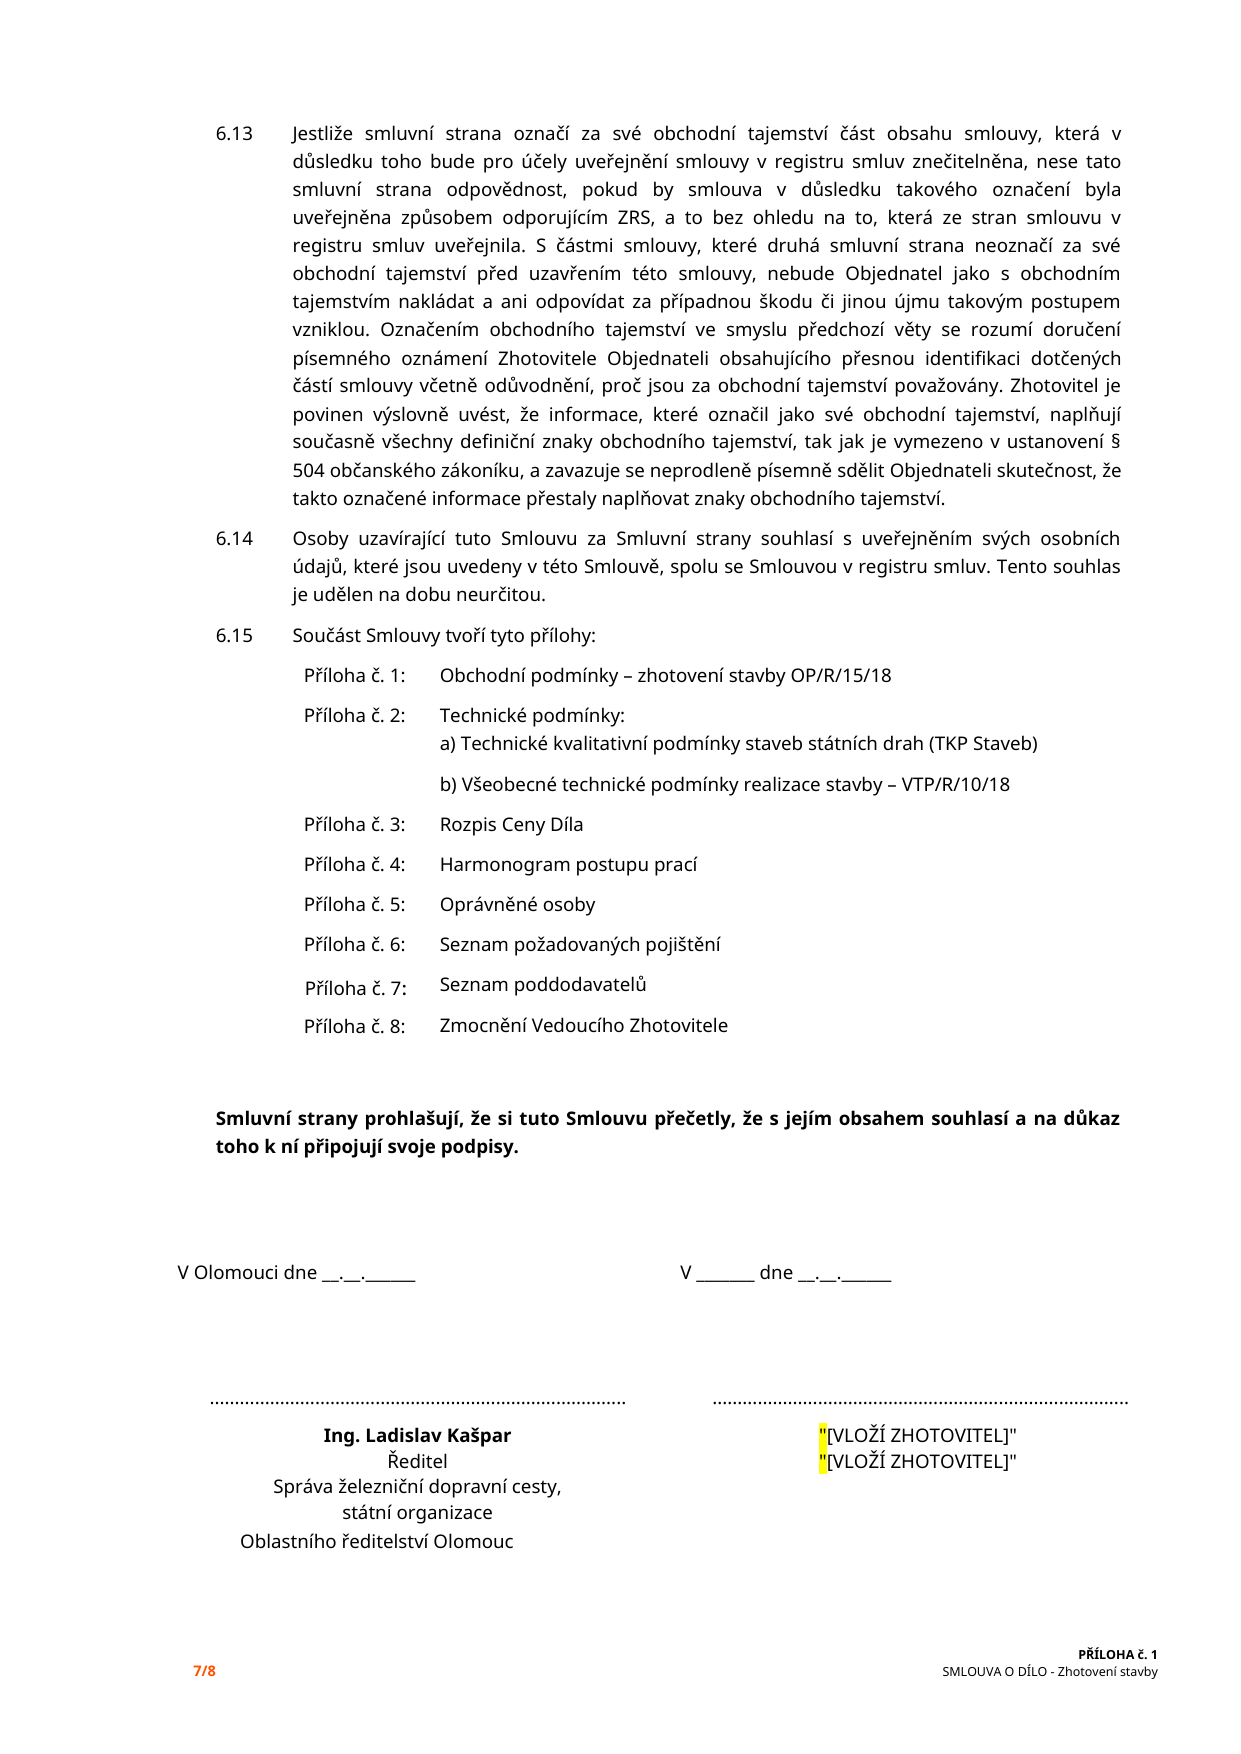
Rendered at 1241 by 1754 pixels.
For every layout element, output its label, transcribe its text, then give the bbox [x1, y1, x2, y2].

table_header Příloha č. 1: [216, 663, 428, 703]
table_cell Seznam poddodavatelů Zmocnění Vedoucího Zhotovitele [428, 972, 1122, 1105]
table_cell Příloha č. 5: [216, 891, 428, 932]
table_cell Příloha č. 4: [216, 851, 428, 891]
text Oblastního ředitelství Olomouc [216, 1525, 1122, 1554]
table_cell Oprávněné osoby [428, 891, 1122, 932]
text Osoby uzavírající tuto Smlouvu za Smluvní strany souhlasí s uveřejněním svých osobních údajů, které jsou uvedeny v této Smlouvě, spolu se Smlouvou v registru smluv. Tento souhlas je udělen na dobu neurčitou. [216, 525, 1122, 607]
table_cell Příloha č. 2: [216, 703, 428, 811]
table_cell Příloha č. 3: [216, 811, 428, 851]
table_header V _______ dne __.__.______ [669, 1214, 1172, 1381]
table_cell Seznam požadovaných pojištění [428, 932, 1122, 972]
table_cell Příloha č. 7: Příloha č. 8: [216, 972, 428, 1105]
table_cell Rozpis Ceny Díla [428, 811, 1122, 851]
table_cell Technické podmínky: a) Technické kvalitativní podmínky staveb státních drah (TKP Staveb) b) Všeobecné technické podmínky realizace stavby – VTP/R/10/18 [428, 703, 1122, 811]
table_cell Příloha č. 6: [216, 932, 428, 972]
text Jestliže smluvní strana označí za své obchodní tajemství část obsahu smlouvy, která v důsledku toho bude pro účely uveřejnění smlouvy v registru smluv znečitelněna, nese tato smluvní strana odpovědnost, pokud by smlouva v důsledku takového označení byla uveřejněna způsobem odporujícím ZRS, a to bez ohledu na to, která ze stran smlouvu v registru smluv uveřejnila. S částmi smlouvy, které druhá smluvní strana neoznačí za své obchodní tajemství před uzavřením této smlouvy, nebude Objednatel jako s obchodním tajemstvím nakládat a ani odpovídat za případnou škodu či jinou újmu takovým postupem vzniklou. Označením obchodního tajemství ve smyslu předchozí věty se rozumí doručení písemného oznámení Zhotovitele Objednateli obsahujícího přesnou identifikaci dotčených částí smlouvy včetně odůvodnění, proč jsou za obchodní tajemství považovány. Zhotovitel je povinen výslovně uvést, že informace, které označil jako své obchodní tajemství, naplňují současně všechny definiční znaky obchodního tajemství, tak jak je vymezeno v ustanovení § 504 občanského zákoníku, a zavazuje se neprodleně písemně sdělit Objednateli skutečnost, že takto označené informace přestaly naplňovat znaky obchodního tajemství. [216, 121, 1122, 510]
text Smluvní strany prohlašují, že si tuto Smlouvu přečetly, že s jejím obsahem souhlasí a na důkaz toho k ní připojují svoje podpisy. [216, 1105, 1122, 1159]
table_cell Harmonogram postupu prací [428, 851, 1122, 891]
table_header V Olomouci dne __.__.______ [166, 1214, 669, 1381]
table_header Obchodní podmínky – zhotovení stavby OP/R/15/18 [428, 663, 1122, 703]
text Součást Smlouvy tvoří tyto přílohy: [216, 622, 1122, 647]
table_cell ................................................................................... Ing. Ladislav Kašpar Ředitel Správa železniční dopravní cesty, státní organizace [166, 1381, 669, 1525]
table_cell ................................................................................... [669, 1381, 1172, 1525]
